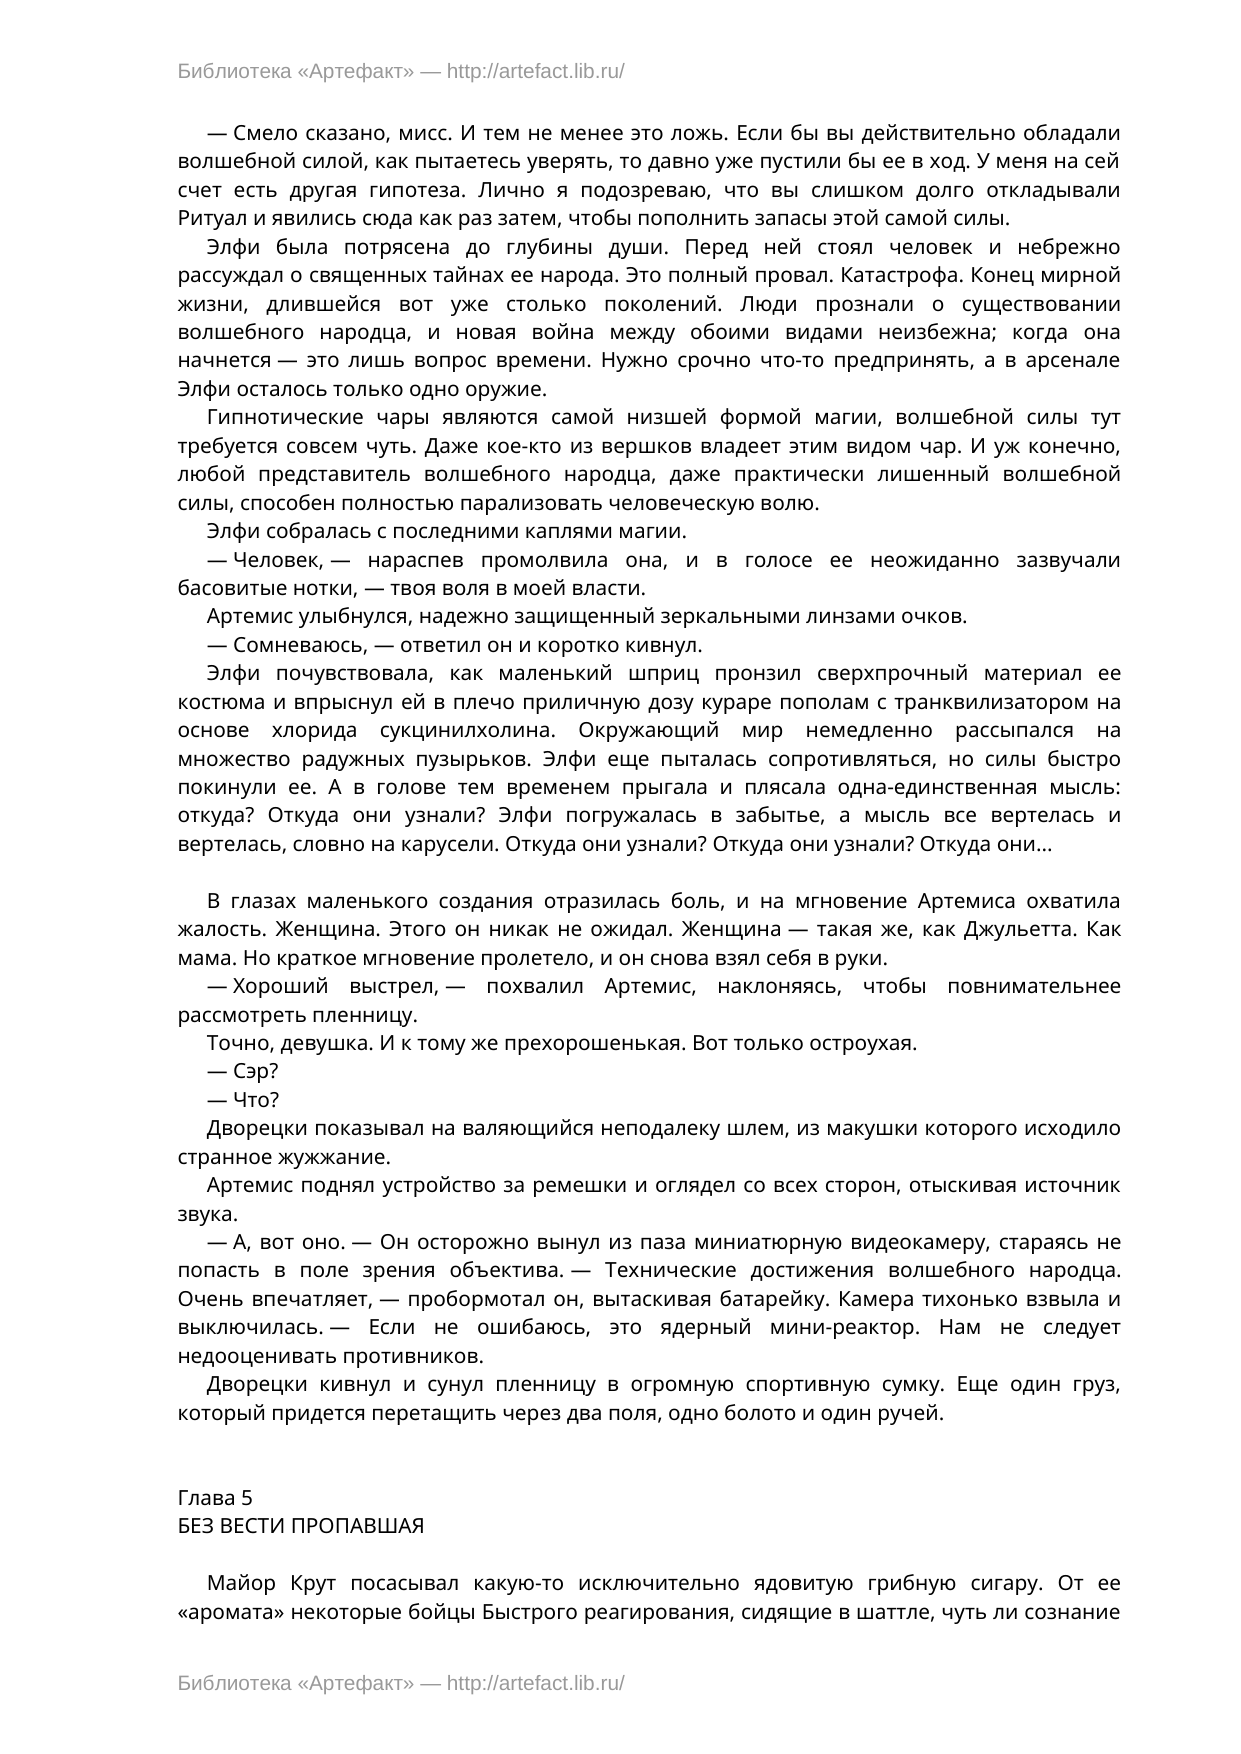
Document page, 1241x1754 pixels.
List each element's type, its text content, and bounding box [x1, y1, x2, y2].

text Артемис улыбнулся, надежно защищенный зеркальными линзами очков. [177, 602, 1122, 630]
text — Хороший выстрел, — похвалил Артемис, наклоняясь, чтобы повнимательнее рассмотреть пленницу. [177, 971, 1122, 1028]
text Элфи собралась с последними каплями магии. [177, 516, 1122, 545]
subtitle Глава 5 [177, 1483, 1122, 1512]
text Гипнотические чары являются самой низшей формой магии, волшебной силы тут требуется совсем чуть. Даже кое-кто из вершков владеет этим видом чар. И уж конечно, любой представитель волшебного народца, даже практически лишенный волшебной силы, способен полностью парализовать человеческую волю. [177, 402, 1122, 516]
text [177, 1568, 1122, 1625]
text Дворецки показывал на валяющийся неподалеку шлем, из макушки которого исходило странное жужжание. [177, 1113, 1122, 1170]
text — А, вот оно. — Он осторожно вынул из паза миниатюрную видеокамеру, стараясь не попасть в поле зрения объектива. — Технические достижения волшебного народца. Очень впечатляет, — пробормотал он, вытаскивая батарейку. Камера тихонько взвыла и выключилась. — Если не ошибаюсь, это ядерный мини-реактор. Нам не следует недооценивать противников. [177, 1227, 1122, 1369]
subtitle БЕЗ ВЕСТИ ПРОПАВШАЯ [177, 1512, 1122, 1540]
text Элфи почувствовала, как маленький шприц пронзил сверхпрочный материал ее костюма и впрыснул ей в плечо приличную дозу кураре пополам с транквилизатором на основе хлорида сукцинилхолина. Окружающий мир немедленно рассыпался на множество радужных пузырьков. Элфи еще пыталась сопротивляться, но силы быстро покинули ее. А в голове тем временем прыгала и плясала одна-единственная мысль: откуда? Откуда они узнали? Элфи погружалась в забытье, а мысль все вертелась и вертелась, словно на карусели. Откуда они узнали? Откуда они узнали? Откуда они... [177, 658, 1122, 857]
text — Человек, — нараспев промолвила она, и в голосе ее неожиданно зазвучали басовитые нотки, — твоя воля в моей власти. [177, 545, 1122, 602]
text — Смело сказано, мисс. И тем не менее это ложь. Если бы вы действительно обладали волшебной силой, как пытаетесь уверять, то давно уже пустили бы ее в ход. У меня на сей счет есть другая гипотеза. Лично я подозреваю, что вы слишком долго откладывали Ритуал и явились сюда как раз затем, чтобы пополнить запасы этой самой силы. [177, 118, 1122, 232]
text В глазах маленького создания отразилась боль, и на мгновение Артемиса охватила жалость. Женщина. Этого он никак не ожидал. Женщина — такая же, как Джульетта. Как мама. Но краткое мгновение пролетело, и он снова взял себя в руки. [177, 886, 1122, 971]
text Дворецки кивнул и сунул пленницу в огромную спортивную сумку. Еще один груз, который придется перетащить через два поля, одно болото и один ручей. [177, 1369, 1122, 1426]
text — Сомневаюсь, — ответил он и коротко кивнул. [177, 630, 1122, 658]
text Артемис поднял устройство за ремешки и оглядел со всех сторон, отыскивая источник звука. [177, 1170, 1122, 1227]
text — Что? [177, 1085, 1122, 1113]
text Точно, девушка. И к тому же прехорошенькая. Вот только остроухая. [177, 1028, 1122, 1057]
text — Сэр? [177, 1057, 1122, 1085]
text Элфи была потрясена до глубины души. Перед ней стоял человек и небрежно рассуждал о священных тайнах ее народа. Это полный провал. Катастрофа. Конец мирной жизни, длившейся вот уже столько поколений. Люди прознали о существовании волшебного народца, и новая война между обоими видами неизбежна; когда она начнется — это лишь вопрос времени. Нужно срочно что-то предпринять, а в арсенале Элфи осталось только одно оружие. [177, 232, 1122, 402]
